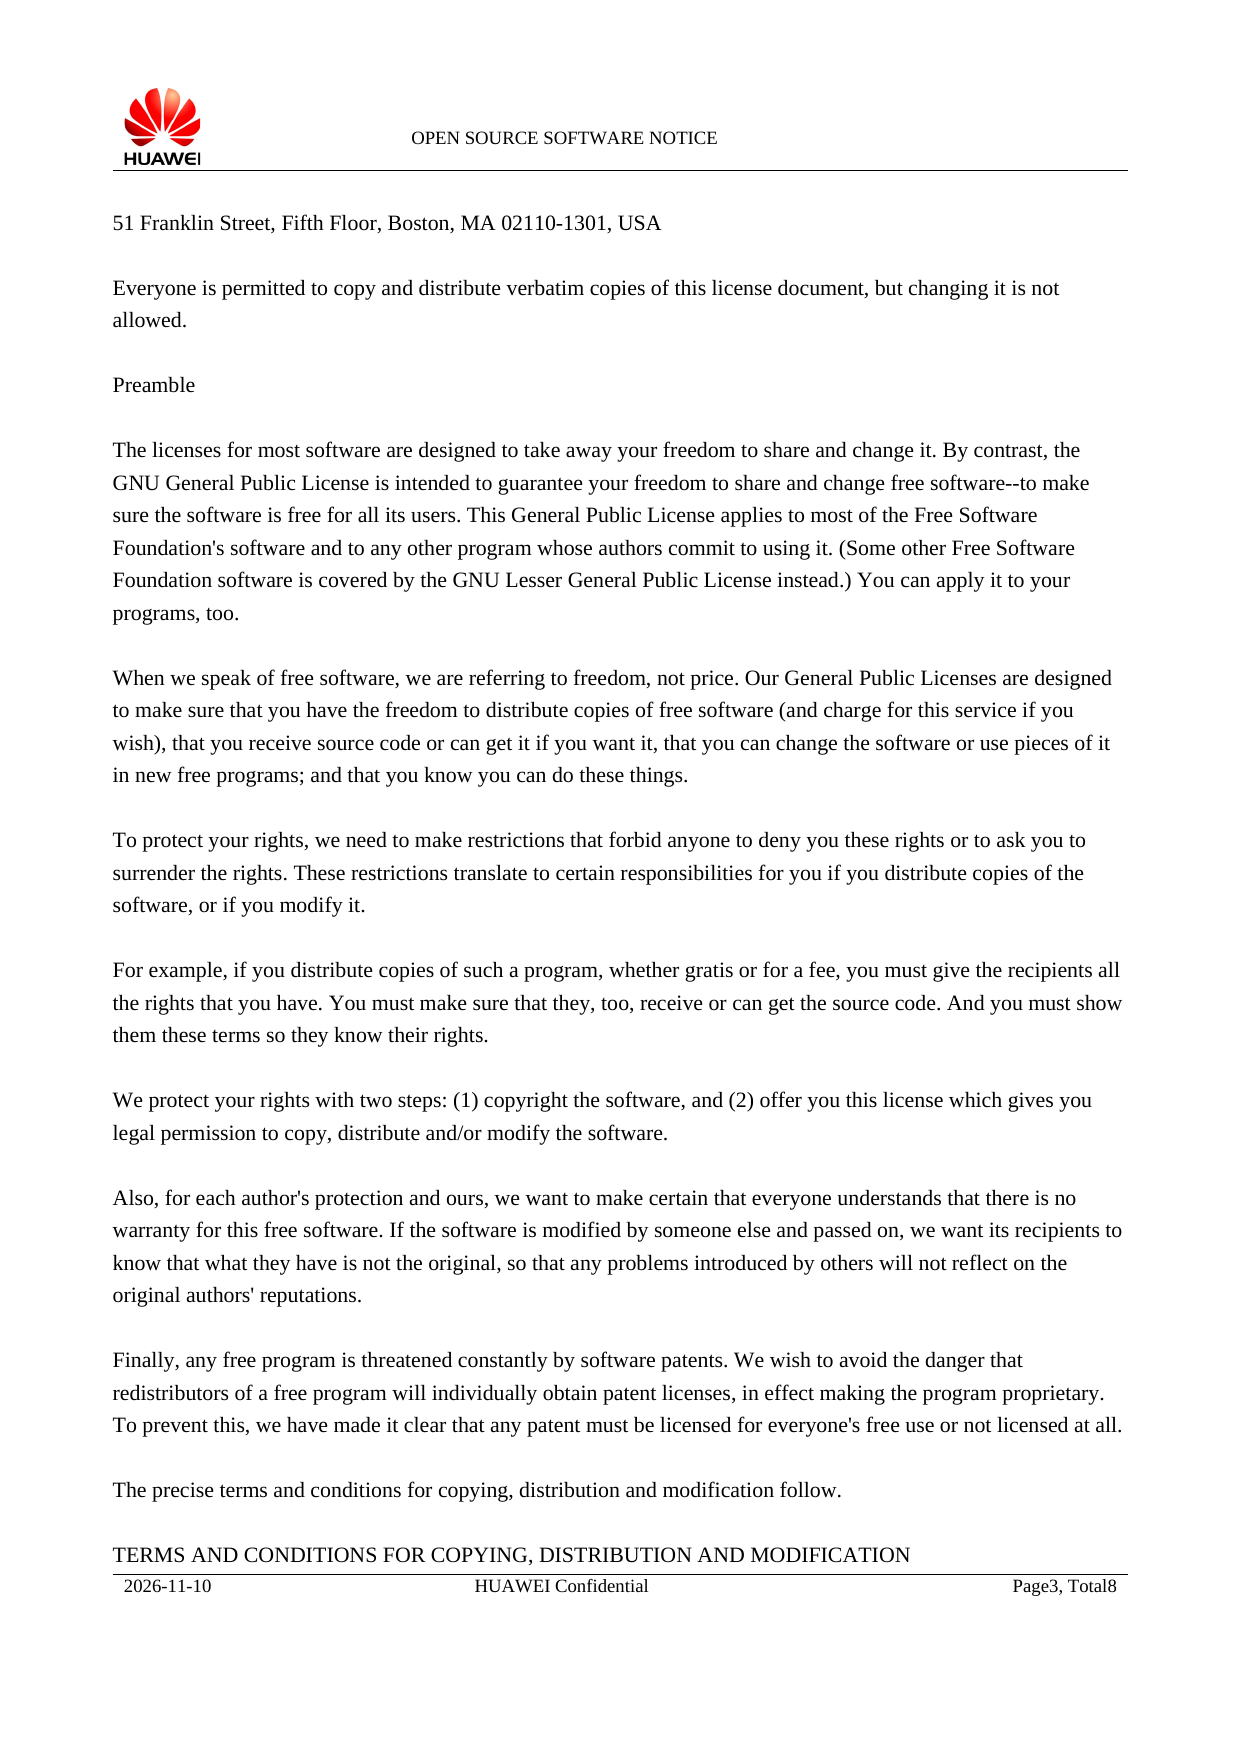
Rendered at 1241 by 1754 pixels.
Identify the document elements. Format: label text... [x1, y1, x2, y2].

picture [124, 88, 201, 165]
